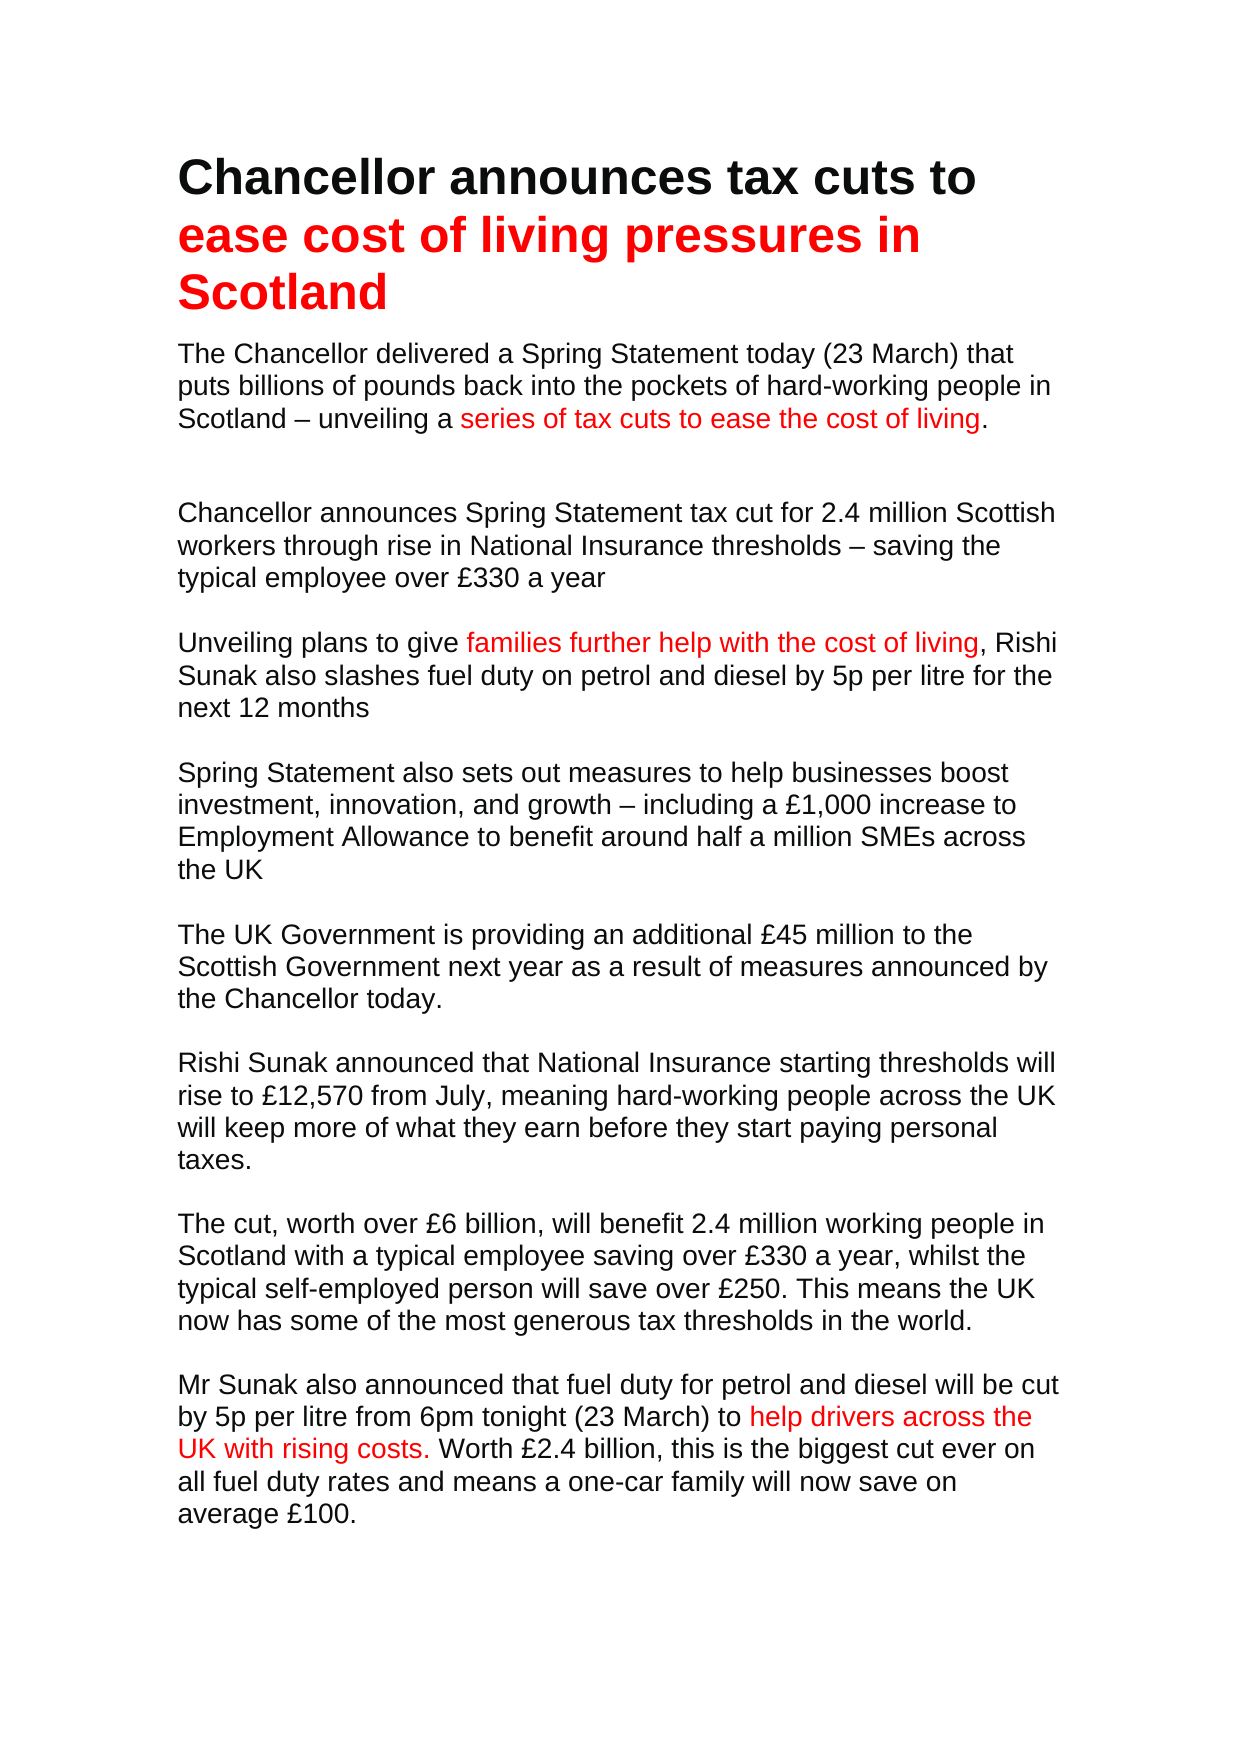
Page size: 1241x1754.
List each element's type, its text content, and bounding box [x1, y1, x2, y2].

text Unveiling plans to give families further help with the cost of living, Rishi Sunak also slashes fuel duty on petrol and diesel by 5p per litre for the next 12 months [177, 626, 1063, 723]
text Rishi Sunak announced that National Insurance starting thresholds will rise to £12,570 from July, meaning hard-working people across the UK will keep more of what they earn before they start paying personal taxes. [177, 1046, 1063, 1176]
text Spring Statement also sets out measures to help businesses boost investment, innovation, and growth – including a £1,000 increase to Employment Allowance to benefit around half a million SMEs across the UK [177, 756, 1063, 885]
text The Chancellor delivered a Spring Statement today (23 March) that puts billions of pounds back into the pockets of hard-working people in Scotland – unveiling a series of tax cuts to ease the cost of living. [177, 337, 1063, 434]
text The UK Government is providing an additional £45 million to the Scottish Government next year as a result of measures announced by the Chancellor today. [177, 918, 1063, 1015]
text Mr Sunak also announced that fuel duty for petrol and diesel will be cut by 5p per litre from 6pm tonight (23 March) to help drivers across the UK with rising costs. Worth £2.4 billion, this is the biggest cut ever on all fuel duty rates and means a one-car family will now save on average £100. [177, 1368, 1063, 1530]
text Chancellor announces Spring Statement tax cut for 2.4 million Scottish workers through rise in National Insurance thresholds – saving the typical employee over £330 a year [177, 496, 1063, 594]
text The cut, worth over £6 billion, will benefit 2.4 million working people in Scotland with a typical employee saving over £330 a year, whilst the typical self-employed person will save over £250. This means the UK now has some of the most generous tax thresholds in the world. [177, 1207, 1063, 1336]
text Chancellor announces tax cuts to ease cost of living pressures in Scotland [177, 148, 1063, 320]
